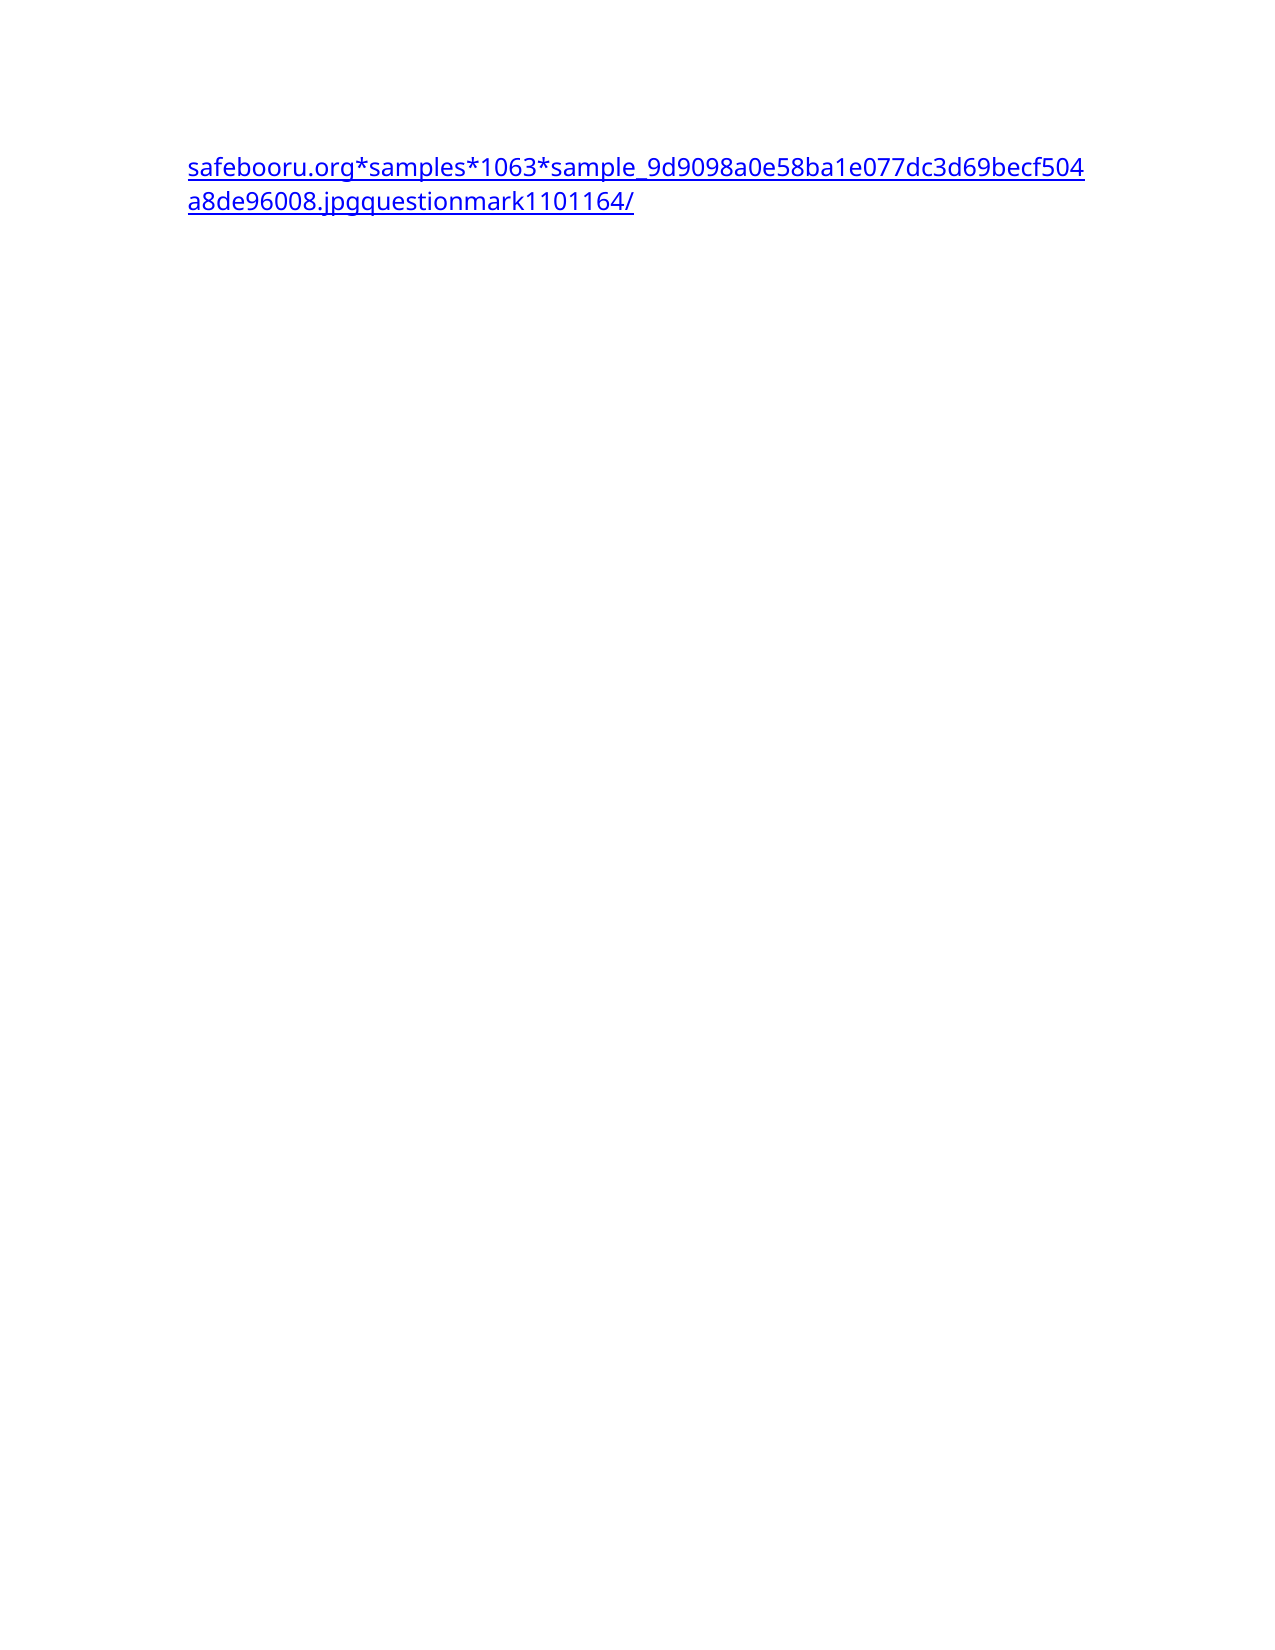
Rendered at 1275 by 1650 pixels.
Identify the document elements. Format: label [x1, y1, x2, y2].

text [187, 150, 1087, 218]
